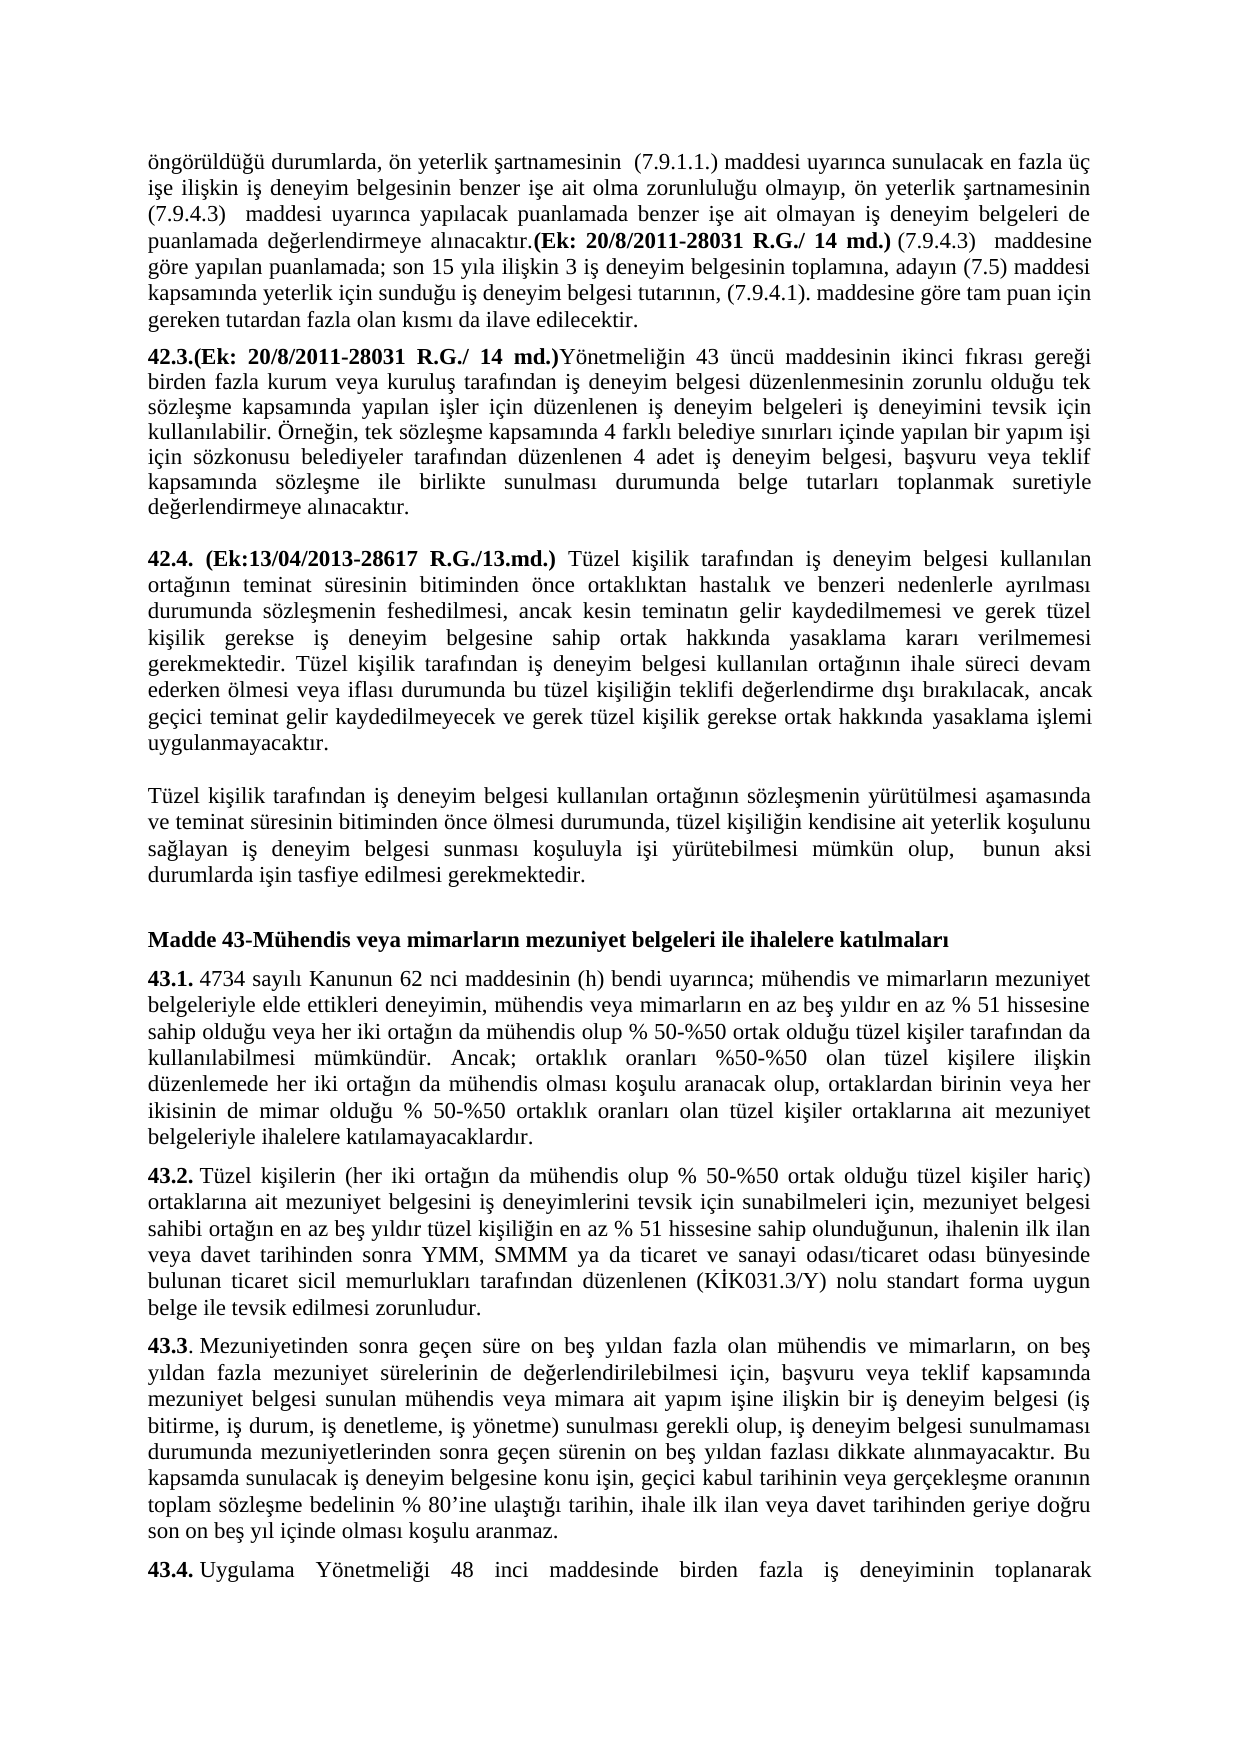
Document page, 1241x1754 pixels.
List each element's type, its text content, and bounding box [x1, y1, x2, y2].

text 43.3. Mezuniyetinden sonra geçen süre on beş yıldan fazla olan mühendis ve mimarların, on beş yıldan fazla mezuniyet sürelerinin de değerlendirilebilmesi için, başvuru veya teklif kapsamında mezuniyet belgesi sunulan mühendis veya mimara ait yapım işine ilişkin bir iş deneyim belgesi (iş bitirme, iş durum, iş denetleme, iş yönetme) sunulması gerekli olup, iş deneyim belgesi sunulmaması durumunda mezuniyetlerinden sonra geçen sürenin on beş yıldan fazlası dikkate alınmayacaktır. Bu kapsamda sunulacak iş deneyim belgesine konu işin, geçici kabul tarihinin veya gerçekleşme oranının toplam sözleşme bedelinin % 80’ine ulaştığı tarihin, ihale ilk ilan veya davet tarihinden geriye doğru son on beş yıl içinde olması koşulu aranmaz. [148, 1333, 1092, 1543]
text Tüzel kişilik tarafından iş deneyim belgesi kullanılan ortağının sözleşmenin yürütülmesi aşamasında ve teminat süresinin bitiminden önce ölmesi durumunda, tüzel kişiliğin kendisine ait yeterlik koşulunu sağlayan iş deneyim belgesi sunması koşuluyla işi yürütebilmesi mümkün olup, bunun aksi durumlarda işin tasfiye edilmesi gerekmektedir. [148, 782, 1092, 887]
text 42.4. (Ek:13/04/2013-28617 R.G./13.md.) Tüzel kişilik tarafından iş deneyim belgesi kullanılan ortağının teminat süresinin bitiminden önce ortaklıktan hastalık ve benzeri nedenlerle ayrılması durumunda sözleşmenin feshedilmesi, ancak kesin teminatın gelir kaydedilmemesi ve gerek tüzel kişilik gerekse iş deneyim belgesine sahip ortak hakkında yasaklama kararı verilmemesi gerekmektedir. Tüzel kişilik tarafından iş deneyim belgesi kullanılan ortağının ihale süreci devam ederken ölmesi veya iflası durumunda bu tüzel kişiliğin teklifi değerlendirme dışı bırakılacak, ancak geçici teminat gelir kaydedilmeyecek ve gerek tüzel kişilik gerekse ortak hakkında yasaklama işlemi uygulanmayacaktır. [148, 545, 1092, 756]
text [148, 148, 1092, 332]
text 43.1. 4734 sayılı Kanunun 62 nci maddesinin (h) bendi uyarınca; mühendis ve mimarların mezuniyet belgeleriyle elde ettikleri deneyimin, mühendis veya mimarların en az beş yıldır en az % 51 hissesine sahip olduğu veya her iki ortağın da mühendis olup % 50-%50 ortak olduğu tüzel kişiler tarafından da kullanılabilmesi mümkündür. Ancak; ortaklık oranları %50-%50 olan tüzel kişilere ilişkin düzenlemede her iki ortağın da mühendis olması koşulu aranacak olup, ortaklardan birinin veya her ikisinin de mimar olduğu % 50-%50 ortaklık oranları olan tüzel kişiler ortaklarına ait mezuniyet belgeleriyle ihalelere katılamayacaklardır. [148, 965, 1092, 1149]
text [148, 1556, 1092, 1582]
text 42.3.(Ek: 20/8/2011-28031 R.G./ 14 md.)Yönetmeliğin 43 üncü maddesinin ikinci fıkrası gereği birden fazla kurum veya kuruluş tarafından iş deneyim belgesi düzenlenmesinin zorunlu olduğu tek sözleşme kapsamında yapılan işler için düzenlenen iş deneyim belgeleri iş deneyimini tevsik için kullanılabilir. Örneğin, tek sözleşme kapsamında 4 farklı belediye sınırları içinde yapılan bir yapım işi için sözkonusu belediyeler tarafından düzenlenen 4 adet iş deneyim belgesi, başvuru veya teklif kapsamında sözleşme ile birlikte sunulması durumunda belge tutarları toplanmak suretiyle değerlendirmeye alınacaktır. [148, 345, 1092, 520]
text Madde 43-Mühendis veya mimarların mezuniyet belgeleri ile ihalelere katılmaları [148, 926, 1092, 952]
text 43.2. Tüzel kişilerin (her iki ortağın da mühendis olup % 50-%50 ortak olduğu tüzel kişiler hariç) ortaklarına ait mezuniyet belgesini iş deneyimlerini tevsik için sunabilmeleri için, mezuniyet belgesi sahibi ortağın en az beş yıldır tüzel kişiliğin en az % 51 hissesine sahip olunduğunun, ihalenin ilk ilan veya davet tarihinden sonra YMM, SMMM ya da ticaret ve sanayi odası/ticaret odası bünyesinde bulunan ticaret sicil memurlukları tarafından düzenlenen (KİK031.3/Y) nolu standart forma uygun belge ile tevsik edilmesi zorunludur. [148, 1162, 1092, 1320]
